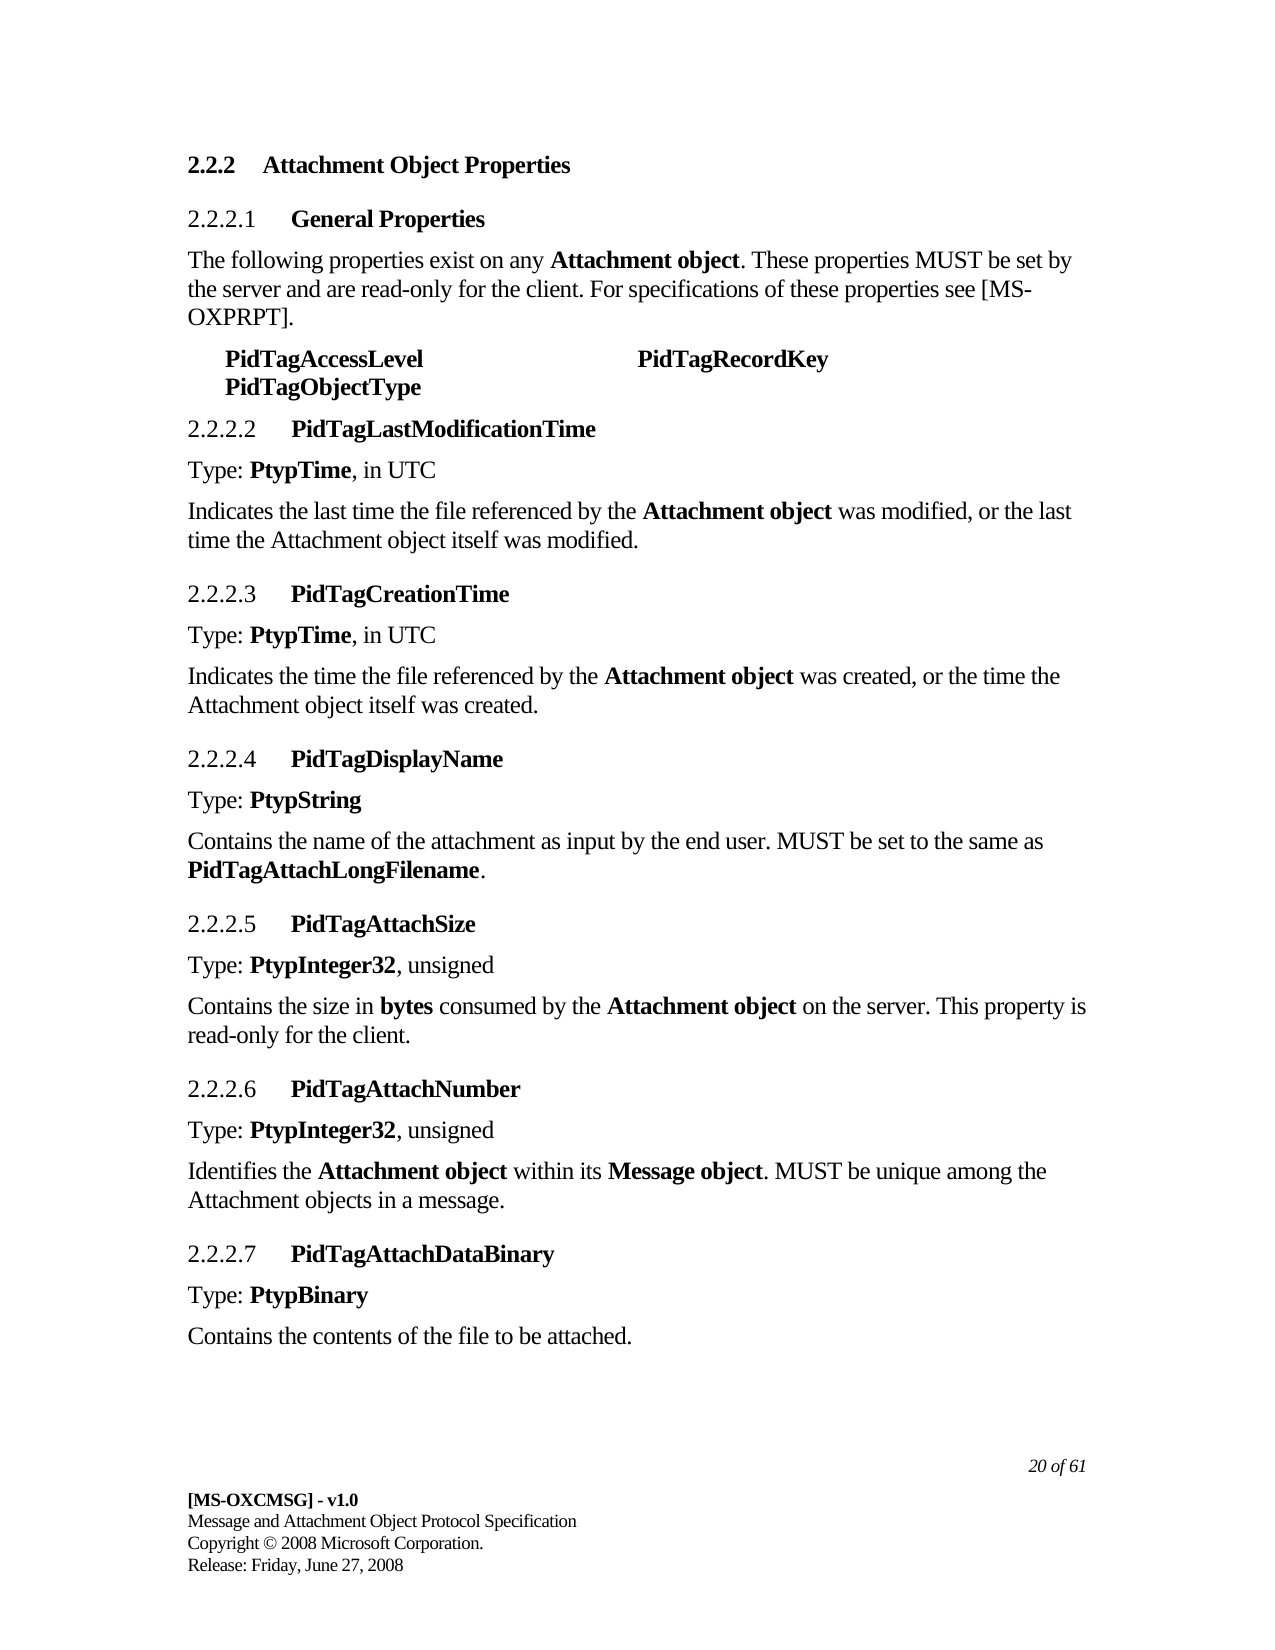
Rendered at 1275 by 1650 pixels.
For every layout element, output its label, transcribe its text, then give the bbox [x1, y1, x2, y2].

text PidTagObjectType [225, 372, 1087, 401]
text The following properties exist on any Attachment object. These properties MUST be set by the server and are read-only for the client. For specifications of these properties see [MS-OXPRPT]. [187, 245, 1087, 331]
subtitle PidTagAttachNumber [187, 1074, 1087, 1102]
subtitle Attachment Object Properties [187, 150, 1087, 179]
text Type: PtypBinary [187, 1280, 1087, 1309]
text Contains the contents of the file to be attached. [187, 1321, 1087, 1350]
subtitle PidTagAttachDataBinary [187, 1239, 1087, 1267]
text Indicates the last time the file referenced by the Attachment object was modified, or the last time the Attachment object itself was modified. [187, 496, 1087, 554]
text Type: PtypTime, in UTC [187, 620, 1087, 649]
text Contains the name of the attachment as input by the end user. MUST be set to the same as PidTagAttachLongFilename. [187, 826, 1087, 884]
text Type: PtypInteger32, unsigned [187, 1115, 1087, 1144]
text Type: PtypInteger32, unsigned [187, 950, 1087, 979]
text Type: PtypString [187, 785, 1087, 814]
subtitle PidTagLastModificationTime [187, 414, 1087, 442]
text Contains the size in bytes consumed by the Attachment object on the server. This property is read-only for the client. [187, 991, 1087, 1049]
subtitle PidTagDisplayName [187, 744, 1087, 772]
subtitle PidTagAttachSize [187, 909, 1087, 937]
subtitle General Properties [187, 204, 1087, 232]
subtitle PidTagCreationTime [187, 579, 1087, 607]
text Identifies the Attachment object within its Message object. MUST be unique among the Attachment objects in a message. [187, 1156, 1087, 1214]
text Type: PtypTime, in UTC [187, 455, 1087, 484]
text Indicates the time the file referenced by the Attachment object was created, or the time the Attachment object itself was created. [187, 661, 1087, 719]
text PidTagAccessLevel PidTagRecordKey [225, 344, 1087, 372]
